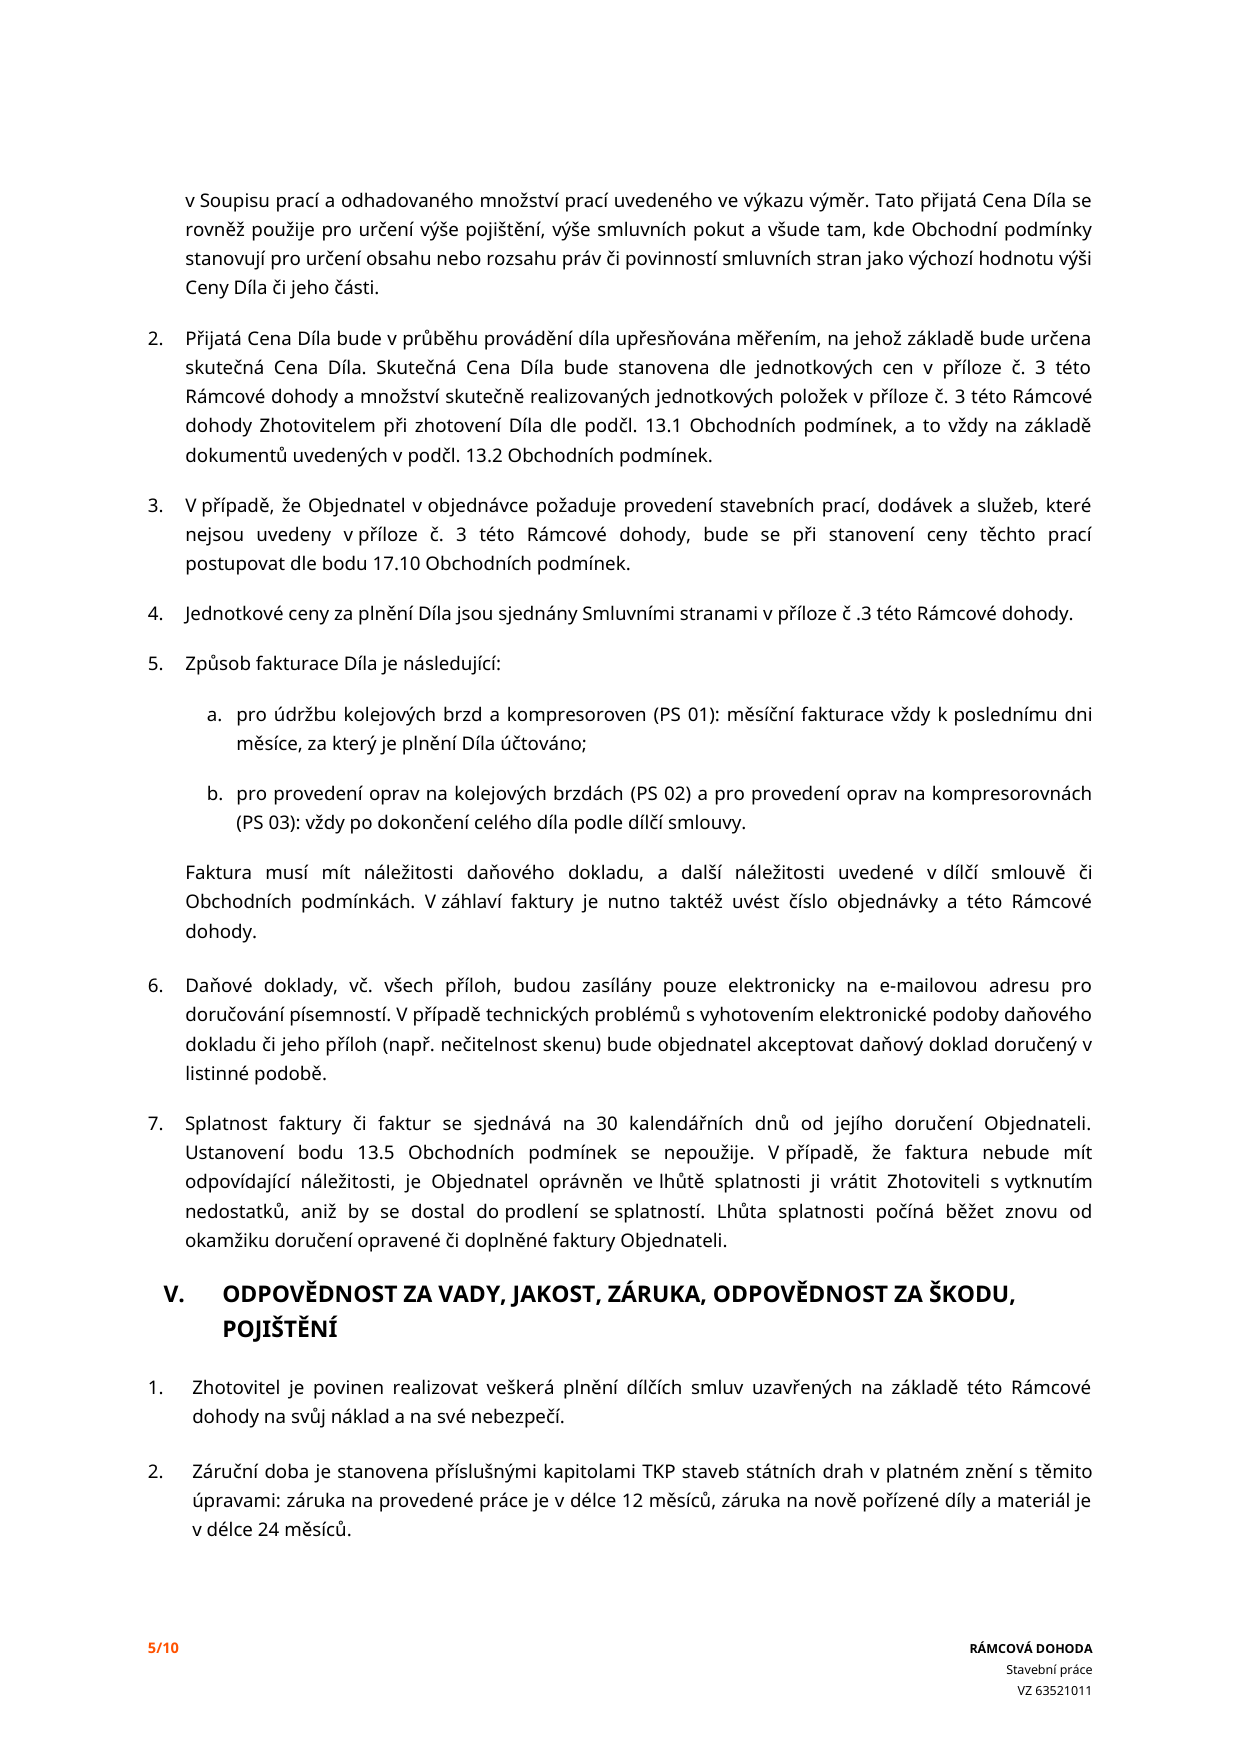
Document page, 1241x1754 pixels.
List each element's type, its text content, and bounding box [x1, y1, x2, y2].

list Záruční doba je stanovena příslušnými kapitolami TKP staveb státních drah v platném znění s těmito úpravami: záruka na provedené práce je v délce 12 měsíců, záruka na nově pořízené díly a materiál je v délce 24 měsíců. [148, 1458, 1093, 1542]
subtitle pro údržbu kolejových brzd a kompresoroven (PS 01): měsíční fakturace vždy k poslednímu dni měsíce, za který je plnění Díla účtováno; [207, 701, 1093, 756]
list Jednotkové ceny za plnění Díla jsou sjednány Smluvními stranami v příloze č .3 této Rámcové dohody. [148, 601, 1093, 626]
list Způsob fakturace Díla je následující: [148, 651, 1093, 676]
list Přijatá Cena Díla bude v průběhu provádění díla upřesňována měřením, na jehož základě bude určena skutečná Cena Díla. Skutečná Cena Díla bude stanovena dle jednotkových cen v příloze č. 3 této Rámcové dohody a množství skutečně realizovaných jednotkových položek v příloze č. 3 této Rámcové dohody Zhotovitelem při zhotovení Díla dle podčl. 13.1 Obchodních podmínek, a to vždy na základě dokumentů uvedených v podčl. 13.2 Obchodních podmínek. [148, 325, 1093, 467]
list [148, 187, 1093, 300]
list V případě, že Objednatel v objednávce požaduje provedení stavebních prací, dodávek a služeb, které nejsou uvedeny v příloze č. 3 této Rámcové dohody, bude se při stanovení ceny těchto prací postupovat dle bodu 17.10 Obchodních podmínek. [148, 492, 1093, 576]
list Splatnost faktury či faktur se sjednává na 30 kalendářních dnů od jejího doručení Objednateli. Ustanovení bodu 13.5 Obchodních podmínek se nepoužije. V případě, že faktura nebude mít odpovídající náležitosti, je Objednatel oprávněn ve lhůtě splatnosti ji vrátit Zhotoviteli s vytknutím nedostatků, aniž by se dostal do prodlení se splatností. Lhůta splatnosti počíná běžet znovu od okamžiku doručení opravené či doplněné faktury Objednateli. [148, 1110, 1093, 1253]
subtitle Faktura musí mít náležitosti daňového dokladu, a další náležitosti uvedené v dílčí smlouvě či Obchodních podmínkách. V záhlaví faktury je nutno taktéž uvést číslo objednávky a této Rámcové dohody. [185, 859, 1093, 944]
list Zhotovitel je povinen realizovat veškerá plnění dílčích smluv uzavřených na základě této Rámcové dohody na svůj náklad a na své nebezpečí. [148, 1374, 1093, 1429]
subtitle pro provedení oprav na kolejových brzdách (PS 02) a pro provedení oprav na kompresorovnách (PS 03): vždy po dokončení celého díla podle dílčí smlouvy. [207, 780, 1093, 835]
list Daňové doklady, vč. všech příloh, budou zasílány pouze elektronicky na e-mailovou adresu pro doručování písemností. V případě technických problémů s vyhotovením elektronické podoby daňového dokladu či jeho příloh (např. nečitelnost skenu) bude objednatel akceptovat daňový doklad doručený v listinné podobě. [148, 972, 1093, 1086]
list ODPOVĚDNOST ZA VADY, JAKOST, ZÁRUKA, ODPOVĚDNOST ZA ŠKODU, POJIŠTĚNÍ [185, 1277, 1093, 1345]
